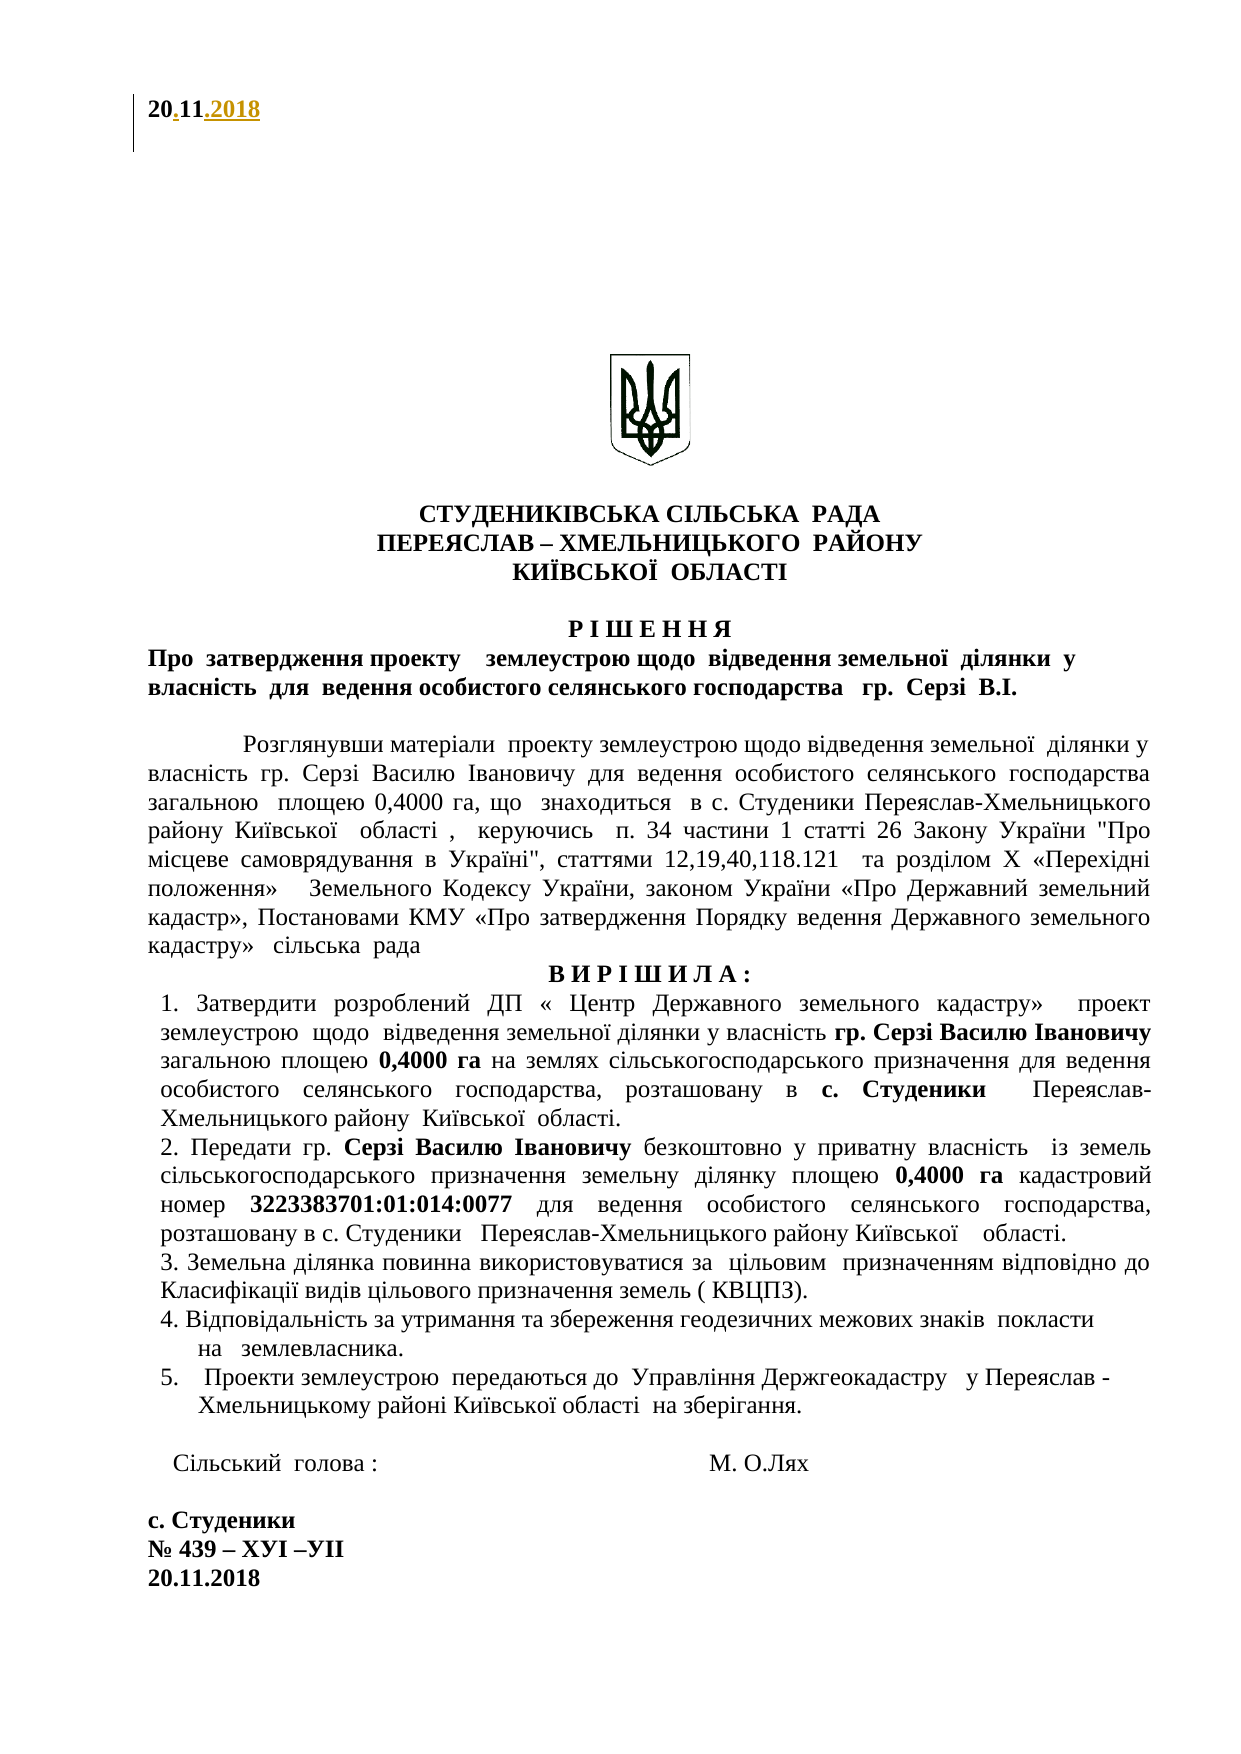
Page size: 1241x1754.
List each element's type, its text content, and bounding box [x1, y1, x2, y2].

text 5. Проекти землеустрою передаються до Управління Держгеокадастру у Переяслав - [148, 1362, 1152, 1391]
text 2. Передати гр. Серзі Василю Івановичу безкоштовно у приватну власність із земель сільськогосподарського призначення земельну ділянку площею 0,4000 га кадастровий номер 3223383701:01:014:0077 для ведення особистого селянського господарства, розташовану в с. Студеники Переяслав-Хмельницького району Київської області. [160, 1132, 1152, 1247]
text Р І Ш Е Н Н Я [148, 614, 1152, 643]
picture [609, 353, 691, 466]
text ПЕРЕЯСЛАВ – ХМЕЛЬНИЦЬКОГО РАЙОНУ [148, 528, 1152, 557]
text 4. Відповідальність за утримання та збереження геодезичних межових знаків покласти [160, 1304, 1152, 1333]
text Сільський голова : М. О.Лях [148, 1448, 1152, 1477]
text Хмельницькому районі Київської області на зберігання. [148, 1391, 1152, 1419]
text Розглянувши матеріали проекту землеустрою щодо відведення земельної ділянки у власність гр. Серзі Василю Івановичу для ведення особистого селянського господарства загальною площею 0,4000 га, що знаходиться в с. Студеники Переяслав-Хмельницького району Київської області , керуючись п. 34 частини 1 статті 26 Закону України "Про місцеве самоврядування в Україні", статтями 12,19,40,118.121 та розділом Х «Перехідні положення» Земельного Кодексу України, законом України «Про Державний земельний кадастр», Постановами КМУ «Про затвердження Порядку ведення Державного земельного кадастру» сільська рада [148, 729, 1152, 959]
text с. Студеники [148, 1506, 1152, 1534]
text на землевласника. [160, 1333, 1152, 1362]
text 1. Затвердити розроблений ДП « Центр Державного земельного кадастру» проект землеустрою щодо відведення земельної ділянки у власність гр. Серзі Василю Івановичу загальною площею 0,4000 га на землях сільськогосподарського призначення для ведення особистого селянського господарства, розташовану в с. Студеники Переяслав-Хмельницького району Київської області. [160, 988, 1152, 1132]
text 2011 [148, 94, 1152, 123]
text 20.11.2018 [148, 1563, 1152, 1592]
text 3. Земельна ділянка повинна використовуватися за цільовим призначенням відповідно до Класифікації видів цільового призначення земель ( КВЦПЗ). [160, 1247, 1152, 1304]
text № 439 – ХУІ –УІІ [148, 1534, 1152, 1563]
text КИЇВСЬКОЇ ОБЛАСТІ [148, 557, 1152, 586]
text В И Р І Ш И Л А : [148, 959, 1152, 988]
text СТУДЕНИКІВСЬКА СІЛЬСЬКА РАДА [148, 499, 1152, 528]
text Про затвердження проекту землеустрою щодо відведення земельної ділянки у власність для ведення особистого селянського господарства гр. Серзі В.І. [148, 643, 1152, 701]
